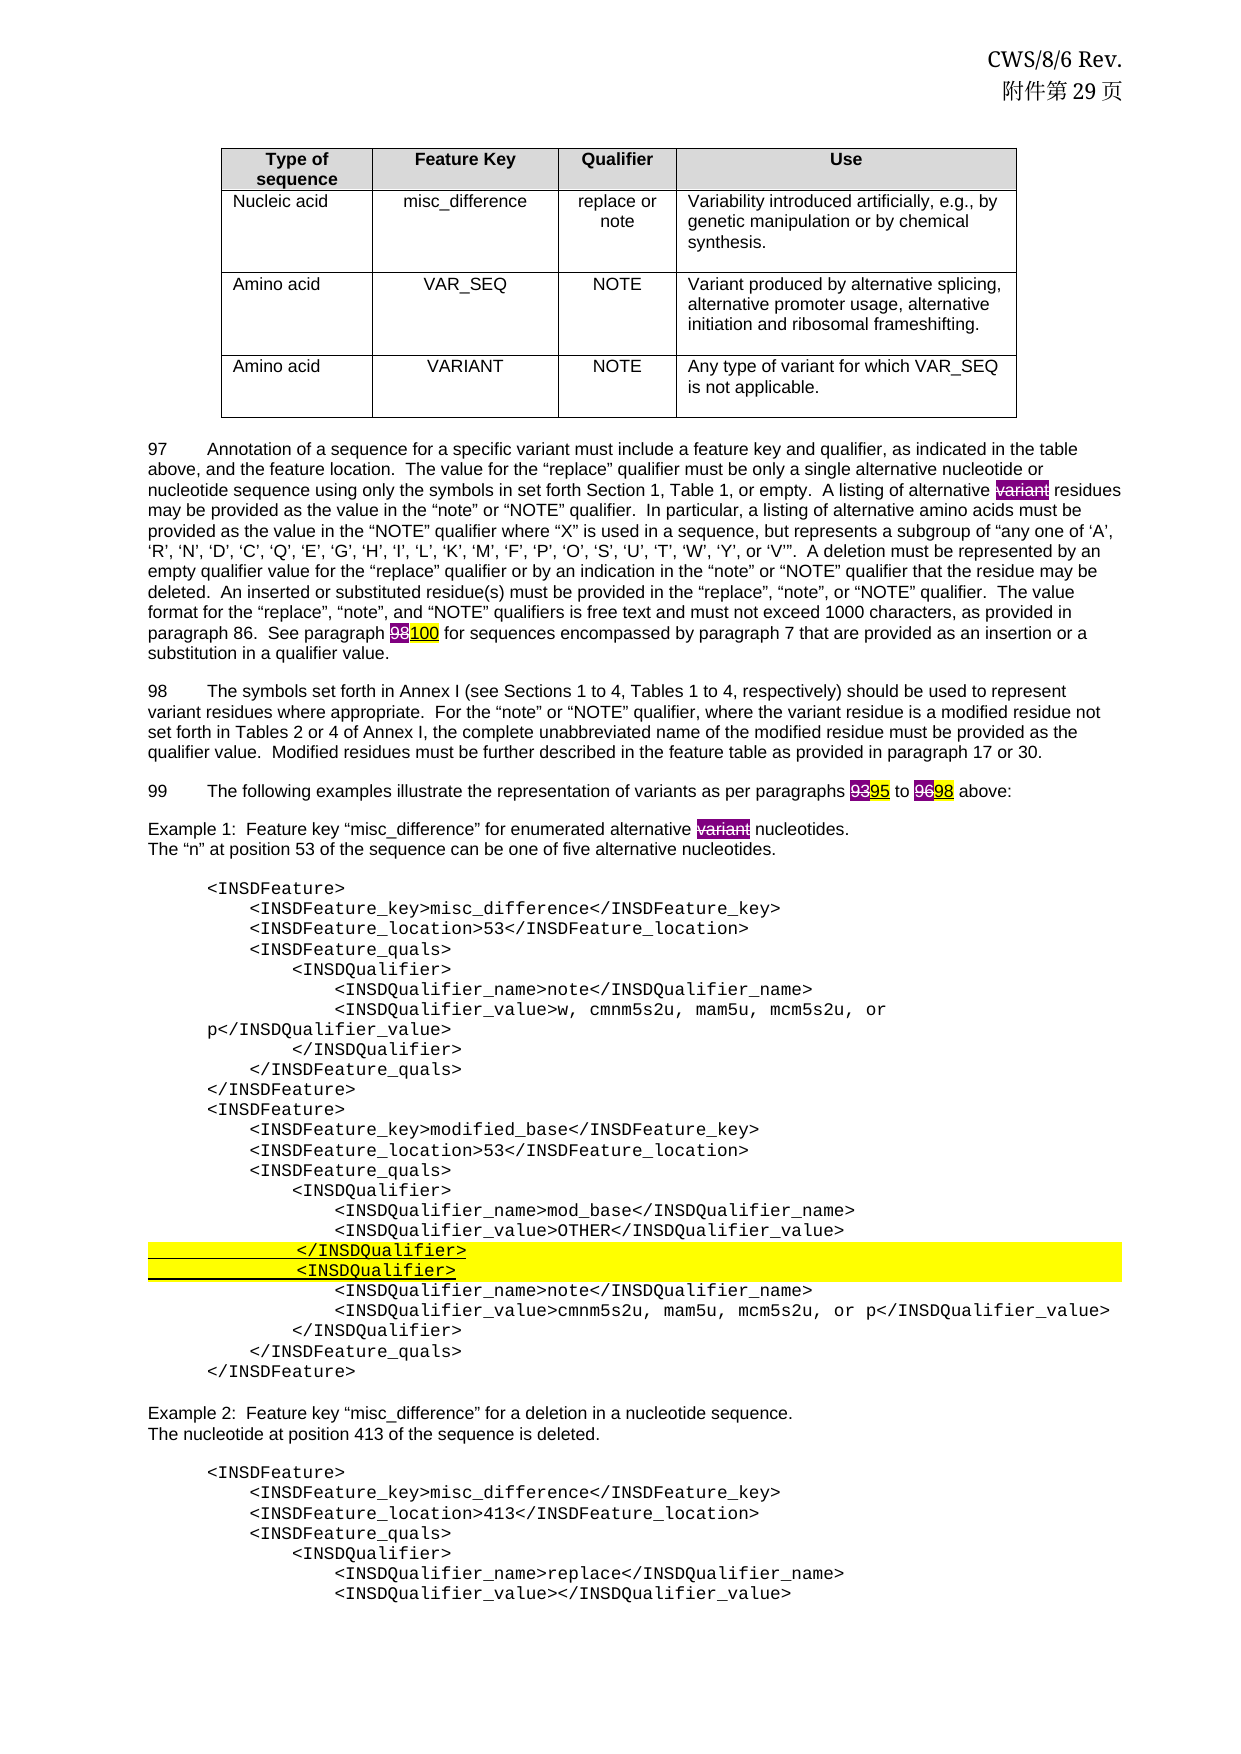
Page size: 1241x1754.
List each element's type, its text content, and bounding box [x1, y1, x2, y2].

text Example 1: Feature key “misc_difference” for enumerated alternative variant nucleotides. [148, 818, 1122, 839]
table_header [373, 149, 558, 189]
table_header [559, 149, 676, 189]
list The symbols set forth in Annex I (see Sections 1 to 4, Tables 1 to 4, respectively) should be used to represent variant residues where appropriate. For the “note” or “NOTE” qualifier, where the variant residue is a modified residue not set forth in Tables 2 or 4 of Annex I, the complete unabbreviated name of the modified residue must be provided as the qualifier value. Modified residues must be further described in the feature table as provided in paragraph 17 or 30. [148, 681, 1122, 763]
text <INSDFeature_location>53</INSDFeature_location> [207, 920, 1122, 940]
text </INSDFeature_quals> [207, 1342, 1122, 1362]
text The nucleotide at position 413 of the sequence is deleted. [148, 1423, 1122, 1444]
text <INSDQualifier_name>replace</INSDQualifier_name> [207, 1564, 1122, 1585]
text <INSDQualifier_value>OTHER</INSDQualifier_value> [207, 1222, 1122, 1242]
text <INSDFeature> [207, 1101, 1122, 1121]
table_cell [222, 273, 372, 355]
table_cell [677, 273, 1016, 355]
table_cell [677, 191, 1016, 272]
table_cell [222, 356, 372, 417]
list Annotation of a sequence for a specific variant must include a feature key and qualifier, as indicated in the table above, and the feature location. The value for the “replace” qualifier must be only a single alternative nucleotide or nucleotide sequence using only the symbols in set forth Section 1, Table 1, or empty. A listing of alternative variant residues may be provided as the value in the “note” or “NOTE” qualifier. In particular, a listing of alternative amino acids must be provided as the value in the “NOTE” qualifier where “X” is used in a sequence, but represents a subgroup of “any one of ‘A’, ‘R’, ‘N’, ‘D’, ‘C’, ‘Q’, ‘E’, ‘G’, ‘H’, ‘I’, ‘L’, ‘K’, ‘M’, ‘F’, ‘P’, ‘O’, ‘S’, ‘U’, ‘T’, ‘W’, ‘Y’, or ‘V’”. A deletion must be represented by an empty qualifier value for the “replace” qualifier or by an indication in the “note” or “NOTE” qualifier that the residue may be deleted. An inserted or substituted residue(s) must be provided in the “replace”, “note”, or “NOTE” qualifier. The value format for the “replace”, “note”, and “NOTE” qualifiers is free text and must not exceed 1000 characters, as provided in paragraph 86. See paragraph 98100 for sequences encompassed by paragraph 7 that are provided as an insertion or a substitution in a qualifier value. [148, 439, 1122, 663]
text <INSDFeature_quals> [207, 940, 1122, 960]
text <INSDFeature> [207, 880, 1122, 900]
text <INSDQualifier> [207, 1544, 1122, 1564]
text <INSDQualifier> [207, 960, 1122, 980]
text <INSDQualifier_value>w, cmnm5s2u, mam5u, mcm5s2u, or p</INSDQualifier_value> [207, 1000, 1122, 1041]
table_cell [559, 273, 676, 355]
text <INSDQualifier_value></INSDQualifier_value> [207, 1585, 1122, 1605]
text <INSDFeature_quals> [207, 1161, 1122, 1181]
text <INSDQualifier_name>mod_base</INSDQualifier_name> [207, 1201, 1122, 1222]
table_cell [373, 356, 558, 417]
text </INSDFeature> [207, 1081, 1122, 1101]
text <INSDFeature_key>modified_base</INSDFeature_key> [207, 1121, 1122, 1141]
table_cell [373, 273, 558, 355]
list The following examples illustrate the representation of variants as per paragraphs 9395 to 9698 above: [148, 780, 850, 801]
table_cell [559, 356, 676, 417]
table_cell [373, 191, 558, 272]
text <INSDFeature_location>53</INSDFeature_location> [207, 1141, 1122, 1161]
text <INSDQualifier> [207, 1181, 1122, 1201]
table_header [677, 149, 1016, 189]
text <INSDFeature> [207, 1464, 1122, 1484]
text <INSDFeature_quals> [207, 1524, 1122, 1544]
text <INSDQualifier_value>cmnm5s2u, mam5u, mcm5s2u, or p</INSDQualifier_value> [207, 1302, 1122, 1322]
text </INSDFeature_quals> [207, 1061, 1122, 1081]
text <INSDQualifier_name>note</INSDQualifier_name> [207, 1282, 1122, 1302]
text <INSDFeature_location>413</INSDFeature_location> [207, 1504, 1122, 1524]
text </INSDQualifier> [207, 1041, 1122, 1061]
text <INSDFeature_key>misc_difference</INSDFeature_key> [207, 900, 1122, 920]
text </INSDQualifier> [148, 1242, 1122, 1262]
text Example 2: Feature key “misc_difference” for a deletion in a nucleotide sequence. [148, 1403, 1122, 1423]
text </INSDQualifier> [207, 1322, 1122, 1342]
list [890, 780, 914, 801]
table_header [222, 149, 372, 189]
text <INSDFeature_key>misc_difference</INSDFeature_key> [207, 1484, 1122, 1504]
text <INSDQualifier_name>note</INSDQualifier_name> [207, 980, 1122, 1000]
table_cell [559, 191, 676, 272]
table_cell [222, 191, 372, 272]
text <INSDQualifier> [148, 1262, 1122, 1282]
text </INSDFeature> [207, 1362, 1122, 1382]
text The “n” at position 53 of the sequence can be one of five alternative nucleotides. [148, 839, 1122, 859]
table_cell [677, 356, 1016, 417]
